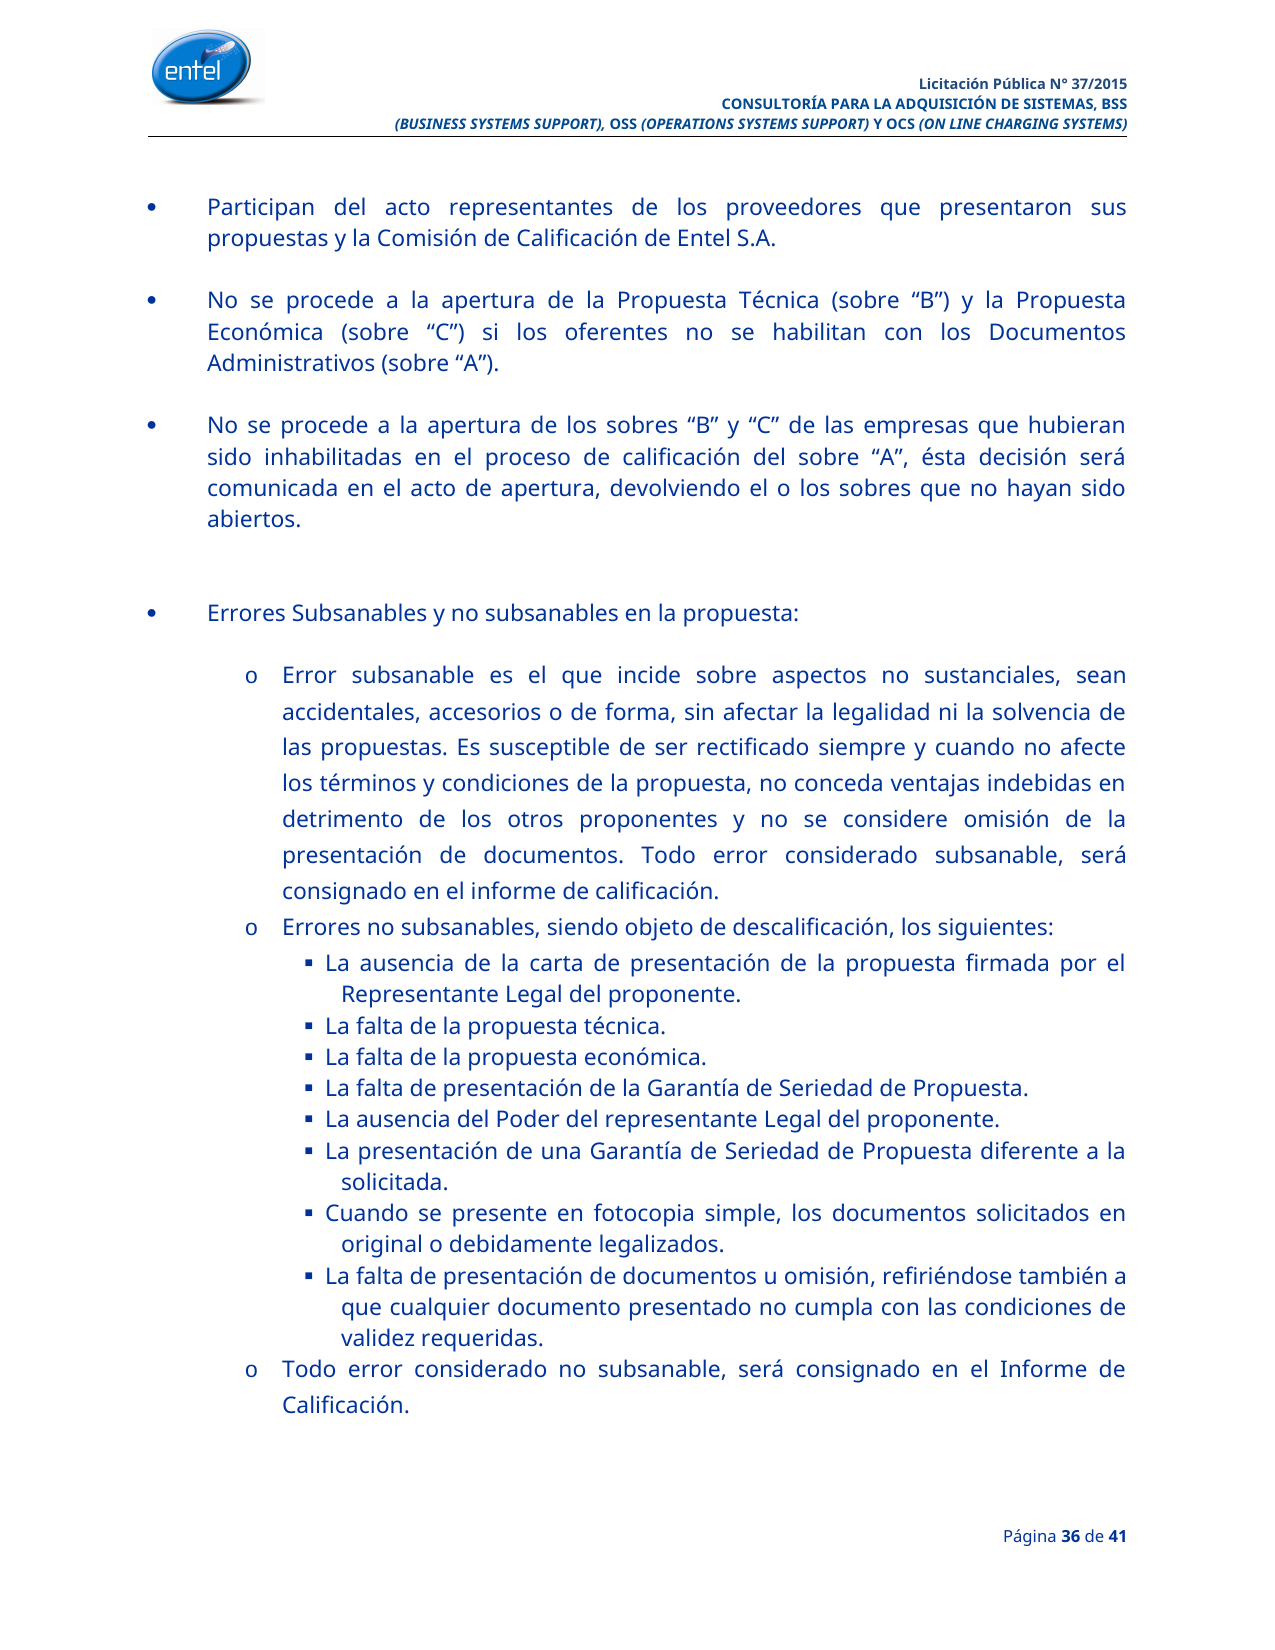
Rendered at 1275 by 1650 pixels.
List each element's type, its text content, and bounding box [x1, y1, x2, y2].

list Error subsanable es el que incide sobre aspectos no sustanciales, sean accidentales, accesorios o de forma, sin afectar la legalidad ni la solvencia de las propuestas. Es susceptible de ser rectificado siempre y cuando no afecte los términos y condiciones de la propuesta, no conceda ventajas indebidas en detrimento de los otros proponentes y no se considere omisión de la presentación de documentos. Todo error considerado subsanable, será consignado en el informe de calificación. [244, 659, 1127, 906]
picture [151, 28, 265, 105]
list La ausencia de la carta de presentación de la propuesta firmada por el Representante Legal del proponente. [303, 947, 1127, 1009]
list Todo error considerado no subsanable, será consignado en el Informe de Calificación. [244, 1353, 1127, 1421]
list La falta de presentación de la Garantía de Seriedad de Propuesta. [303, 1072, 1127, 1103]
list Errores no subsanables, siendo objeto de descalificación, los siguientes: [244, 911, 1127, 942]
list Participan del acto representantes de los proveedores que presentaron sus propuestas y la Comisión de Calificación de Entel S.A. [148, 191, 1127, 253]
list La presentación de una Garantía de Seriedad de Propuesta diferente a la solicitada. [303, 1134, 1127, 1197]
list No se procede a la apertura de la Propuesta Técnica (sobre “B”) y la Propuesta Económica (sobre “C”) si los oferentes no se habilitan con los Documentos Administrativos (sobre “A”). [148, 284, 1127, 378]
list La falta de la propuesta económica. [303, 1041, 1127, 1072]
list La falta de presentación de documentos u omisión, refiriéndose también a que cualquier documento presentado no cumpla con las condiciones de validez requeridas. [303, 1259, 1127, 1353]
list La falta de la propuesta técnica. [303, 1009, 1127, 1041]
list No se procede a la apertura de los sobres “B” y “C” de las empresas que hubieran sido inhabilitadas en el proceso de calificación del sobre “A”, ésta decisión será comunicada en el acto de apertura, devolviendo el o los sobres que no hayan sido abiertos. [148, 409, 1127, 534]
list La ausencia del Poder del representante Legal del proponente. [303, 1103, 1127, 1134]
list Errores Subsanables y no subsanables en la propuesta: [148, 597, 1127, 628]
list Cuando se presente en fotocopia simple, los documentos solicitados en original o debidamente legalizados. [303, 1197, 1127, 1259]
